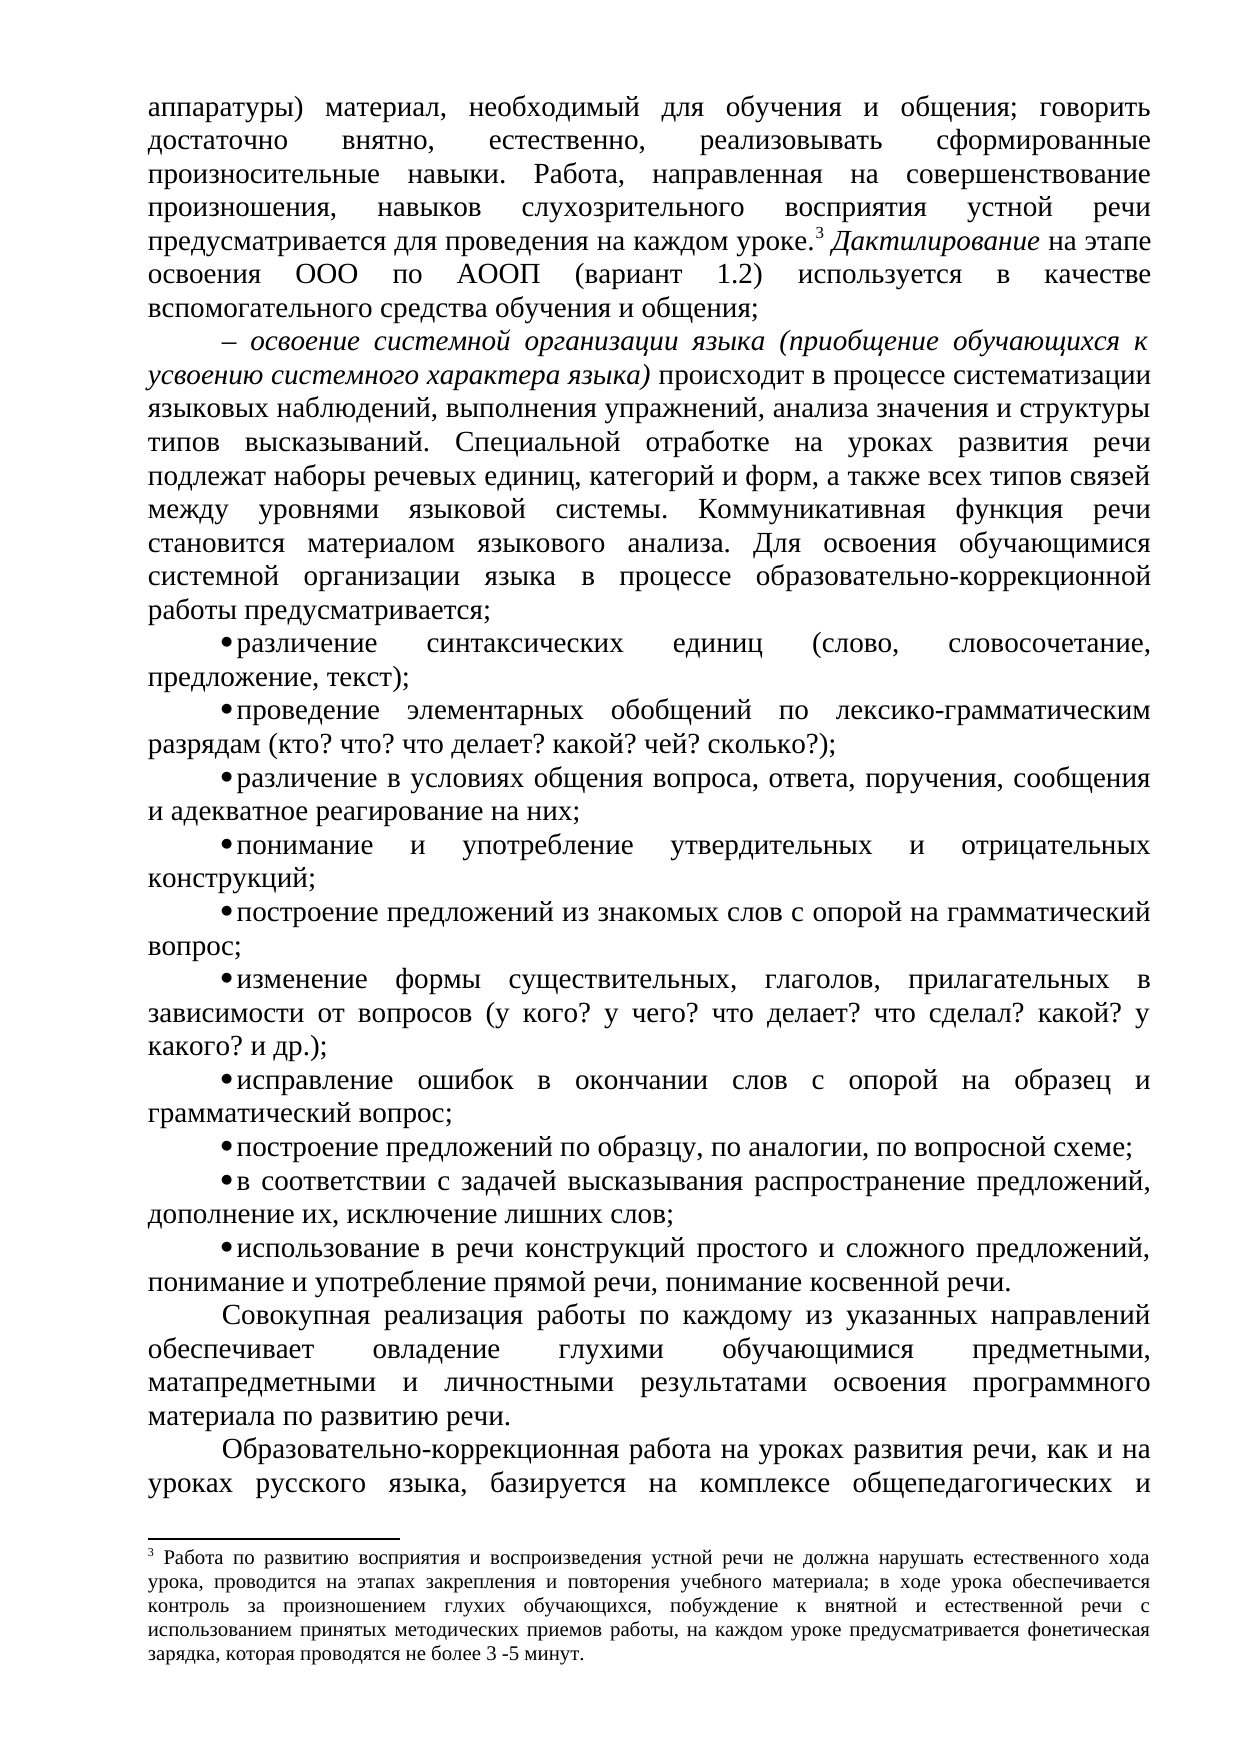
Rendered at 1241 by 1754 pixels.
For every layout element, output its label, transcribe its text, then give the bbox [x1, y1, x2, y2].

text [148, 1431, 1152, 1498]
list исправление ошибок в окончании слов с опорой на образец и грамматический вопрос; [148, 1062, 1152, 1129]
list различение синтаксических единиц (слово, словосочетание, предложение, текст); [148, 625, 1152, 692]
list в соответствии с задачей высказывания распространение предложений, дополнение их, исключение лишних слов; [148, 1163, 1152, 1230]
text Совокупная реализация работы по каждому из указанных направлений обеспечивает овладение глухими обучающимися предметными, матапредметными и личностными результатами освоения программного материала по развитию речи. [148, 1297, 1152, 1431]
list проведение элементарных обобщений по лексико-грамматическим разрядам (кто? что? что делает? какой? чей? сколько?); [148, 692, 1152, 760]
list построение предложений по образцу, по аналогии, по вопросной схеме; [148, 1129, 1152, 1163]
list различение в условиях общения вопроса, ответа, поручения, сообщения и адекватное реагирование на них; [148, 760, 1152, 827]
list понимание и употребление утвердительных и отрицательных конструкций; [148, 827, 1152, 894]
list использование в речи конструкций простого и сложного предложений, понимание и употребление прямой речи, понимание косвенной речи. [148, 1230, 1152, 1297]
text – освоение системной организации языка (приобщение обучающихся к усвоению системного характера языка) происходит в процессе систематизации языковых наблюдений, выполнения упражнений, анализа значения и структуры типов высказываний. Специальной отработке на уроках развития речи подлежат наборы речевых единиц, категорий и форм, а также всех типов связей между уровнями языковой системы. Коммуникативная функция речи становится материалом языкового анализа. Для освоения обучающимися системной организации языка в процессе образовательно-коррекционной работы предусматривается; [148, 323, 1152, 625]
list изменение формы существительных, глаголов, прилагательных в зависимости от вопросов (у кого? у чего? что делает? что сделал? какой? у какого? и др.); [148, 961, 1152, 1062]
list построение предложений из знакомых слов с опорой на грамматический вопрос; [148, 894, 1152, 961]
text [148, 89, 1152, 323]
